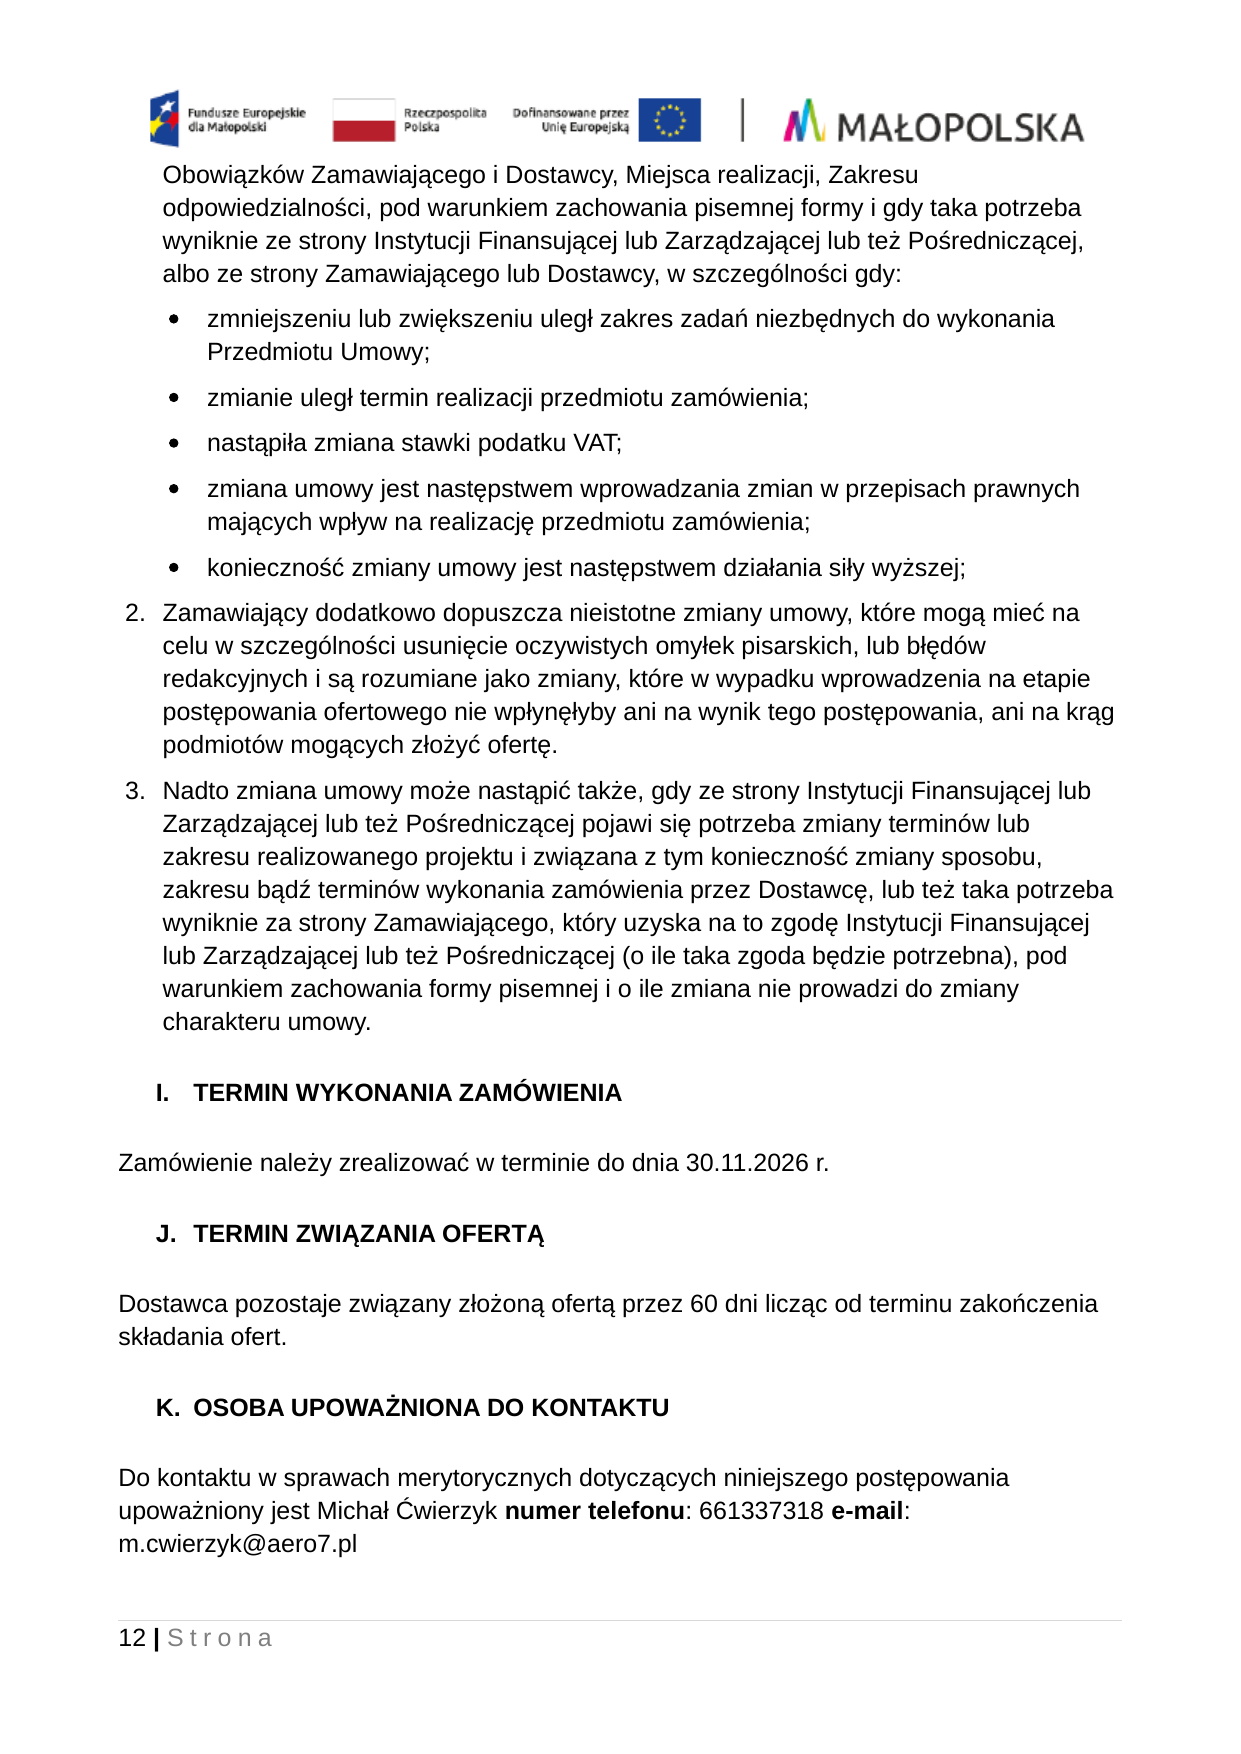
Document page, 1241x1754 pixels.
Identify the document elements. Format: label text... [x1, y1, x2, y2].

subtitle OSOBA UPOWAŻNIONA DO KONTAKTU [156, 1393, 1122, 1421]
text Dostawca pozostaje związany złożoną ofertą przez 60 dni licząc od terminu zakończenia składania ofert. [118, 1289, 1122, 1351]
picture [118, 73, 1123, 160]
list zmiana umowy jest następstwem wprowadzania zmian w przepisach prawnych mających wpływ na realizację przedmiotu zamówienia; [169, 474, 1122, 536]
list konieczność zmiany umowy jest następstwem działania siły wyższej; [169, 553, 1122, 582]
subtitle TERMIN WYKONANIA ZAMÓWIENIA [156, 1078, 1122, 1106]
list Zamawiający dodatkowo dopuszcza nieistotne zmiany umowy, które mogą mieć na celu w szczególności usunięcie oczywistych omyłek pisarskich, lub błędów redakcyjnych i są rozumiane jako zmiany, które w wypadku wprowadzenia na etapie postępowania ofertowego nie wpłynęłyby ani na wynik tego postępowania, ani na krąg podmiotów mogących złożyć ofertę. [125, 598, 1122, 759]
list zmianie uległ termin realizacji przedmiotu zamówienia; [169, 383, 1122, 412]
list nastąpiła zmiana stawki podatku VAT; [169, 428, 1122, 457]
subtitle TERMIN ZWIĄZANIA OFERTĄ [156, 1219, 1122, 1247]
text Zamówienie należy zrealizować w terminie do dnia 30.11.2026 r. [118, 1148, 1122, 1177]
text Do kontaktu w sprawach merytorycznych dotyczących niniejszego postępowania upoważniony jest Michał Ćwierzyk numer telefonu: 661337318 e-mail: m.cwierzyk@aero7.pl [118, 1463, 1122, 1558]
list zmniejszeniu lub zwiększeniu uległ zakres zadań niezbędnych do wykonania Przedmiotu Umowy; [169, 304, 1122, 366]
list Nadto zmiana umowy może nastąpić także, gdy ze strony Instytucji Finansującej lub Zarządzającej lub też Pośredniczącej pojawi się potrzeba zmiany terminów lub zakresu realizowanego projektu i związana z tym konieczność zmiany sposobu, zakresu bądź terminów wykonania zamówienia przez Dostawcę, lub też taka potrzeba wyniknie za strony Zamawiającego, który uzyska na to zgodę Instytucji Finansującej lub Zarządzającej lub też Pośredniczącej (o ile taka zgoda będzie potrzebna), pod warunkiem zachowania formy pisemnej i o ile zmiana nie prowadzi do zmiany charakteru umowy. [125, 776, 1122, 1036]
